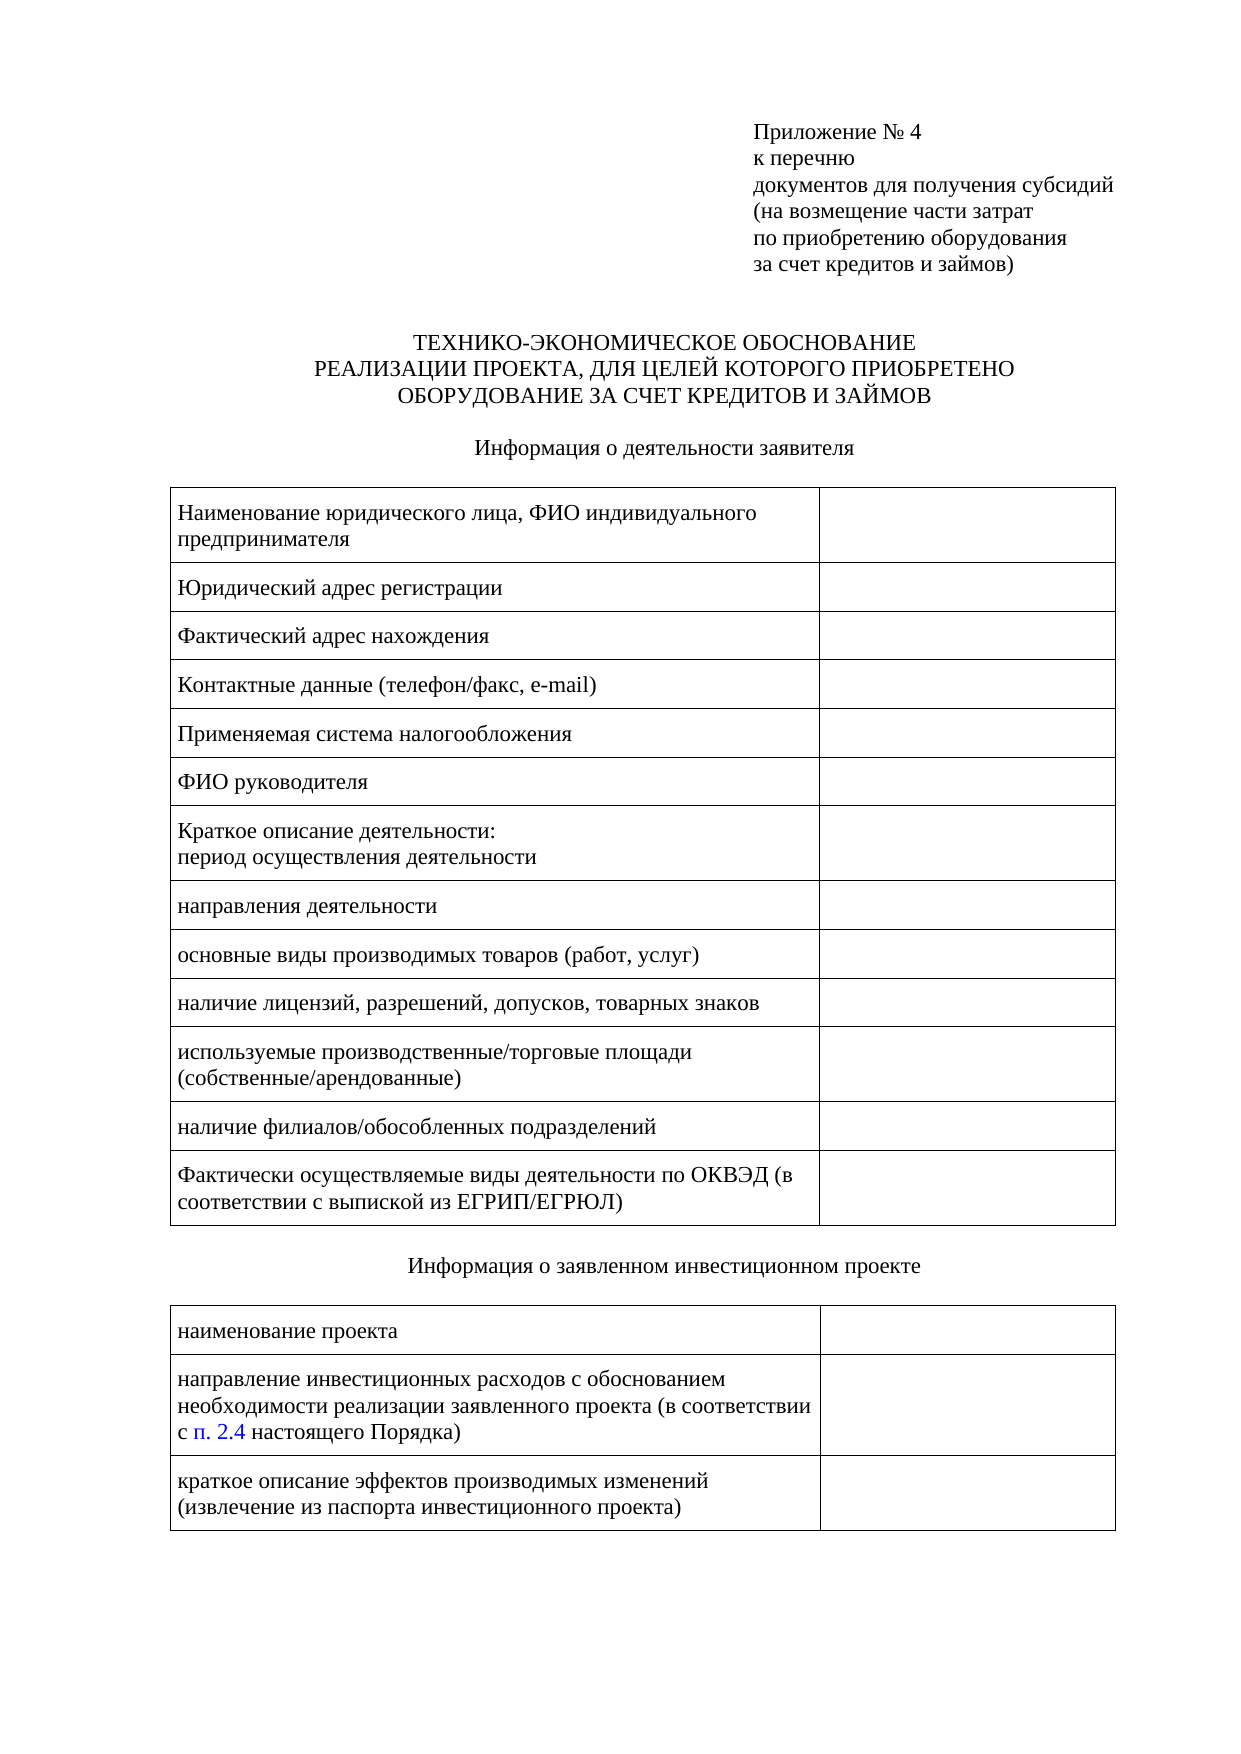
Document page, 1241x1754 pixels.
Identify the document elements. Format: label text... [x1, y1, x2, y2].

text Информация о деятельности заявителя [177, 434, 1152, 461]
text документов для получения субсидий [753, 171, 1152, 197]
table_cell [820, 709, 1115, 757]
table_cell [820, 1102, 1115, 1150]
table_cell [820, 881, 1115, 929]
text к перечню [753, 144, 1152, 171]
text по приобретению оборудования [753, 223, 1152, 250]
table_cell [820, 1027, 1115, 1101]
text ТЕХНИКО-ЭКОНОМИЧЕСКОЕ ОБОСНОВАНИЕ [177, 329, 1152, 355]
table_cell наличие лицензий, разрешений, допусков, товарных знаков [171, 979, 819, 1026]
table_cell [820, 758, 1115, 805]
text Информация о заявленном инвестиционном проекте [177, 1252, 1152, 1279]
table_cell направление инвестиционных расходов с обоснованием необходимости реализации заявленного проекта (в соответствии с п. 2.4 настоящего Порядка) [171, 1355, 820, 1455]
text ОБОРУДОВАНИЕ ЗА СЧЕТ КРЕДИТОВ И ЗАЙМОВ [177, 382, 1152, 408]
table_cell [820, 612, 1115, 659]
table_cell Фактически осуществляемые виды деятельности по ОКВЭД (в соответствии с выпиской из ЕГРИП/ЕГРЮЛ) [171, 1151, 819, 1225]
table_cell Фактический адрес нахождения [171, 612, 819, 659]
table_cell Юридический адрес регистрации [171, 563, 819, 611]
table_cell [820, 930, 1115, 978]
table_cell [820, 1151, 1115, 1225]
table_header наименование проекта [171, 1306, 820, 1354]
table_cell Применяемая система налогообложения [171, 709, 819, 757]
table_cell направления деятельности [171, 881, 819, 929]
table_cell краткое описание эффектов производимых изменений (извлечение из паспорта инвестиционного проекта) [171, 1456, 820, 1530]
table_cell [821, 1456, 1115, 1530]
text (на возмещение части затрат [753, 197, 1152, 223]
list Приложение № 4 [753, 118, 1152, 144]
table_cell Краткое описание деятельности: период осуществления деятельности [171, 806, 819, 880]
text за счет кредитов и займов) [753, 250, 1152, 276]
table_cell наличие филиалов/обособленных подразделений [171, 1102, 819, 1150]
table_cell Контактные данные (телефон/факс, e-mail) [171, 660, 819, 708]
table_cell основные виды производимых товаров (работ, услуг) [171, 930, 819, 978]
table_cell ФИО руководителя [171, 758, 819, 805]
text РЕАЛИЗАЦИИ ПРОЕКТА, ДЛЯ ЦЕЛЕЙ КОТОРОГО ПРИОБРЕТЕНО [177, 355, 1152, 382]
table_cell [821, 1355, 1115, 1455]
table_header [821, 1306, 1115, 1354]
table_cell [820, 660, 1115, 708]
table_cell используемые производственные/торговые площади (собственные/арендованные) [171, 1027, 819, 1101]
table_header Наименование юридического лица, ФИО индивидуального предпринимателя [171, 488, 819, 562]
table_cell [820, 563, 1115, 611]
table_header [820, 488, 1115, 562]
table_cell [820, 806, 1115, 880]
table_cell [820, 979, 1115, 1026]
